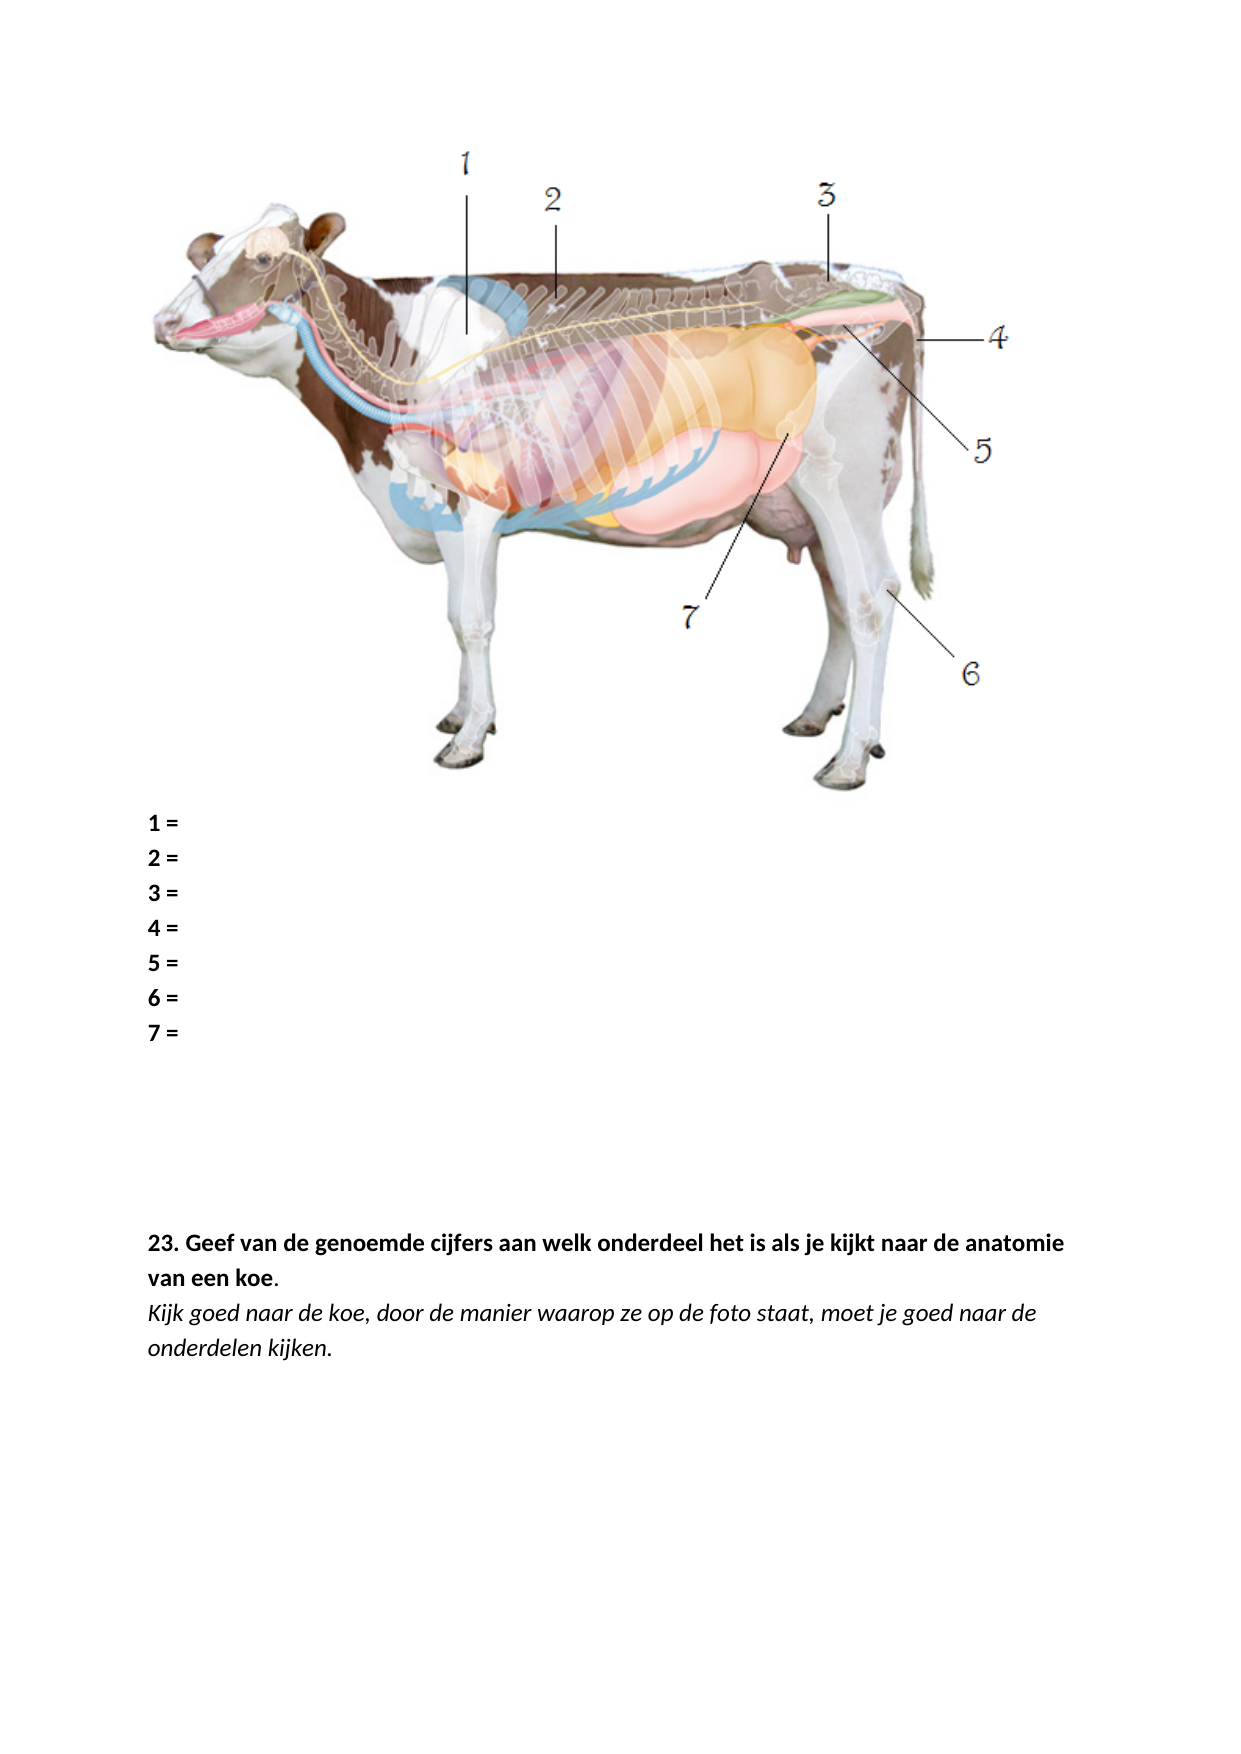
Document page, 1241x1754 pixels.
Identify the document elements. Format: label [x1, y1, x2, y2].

text [148, 148, 1093, 1362]
picture [147, 147, 1014, 803]
